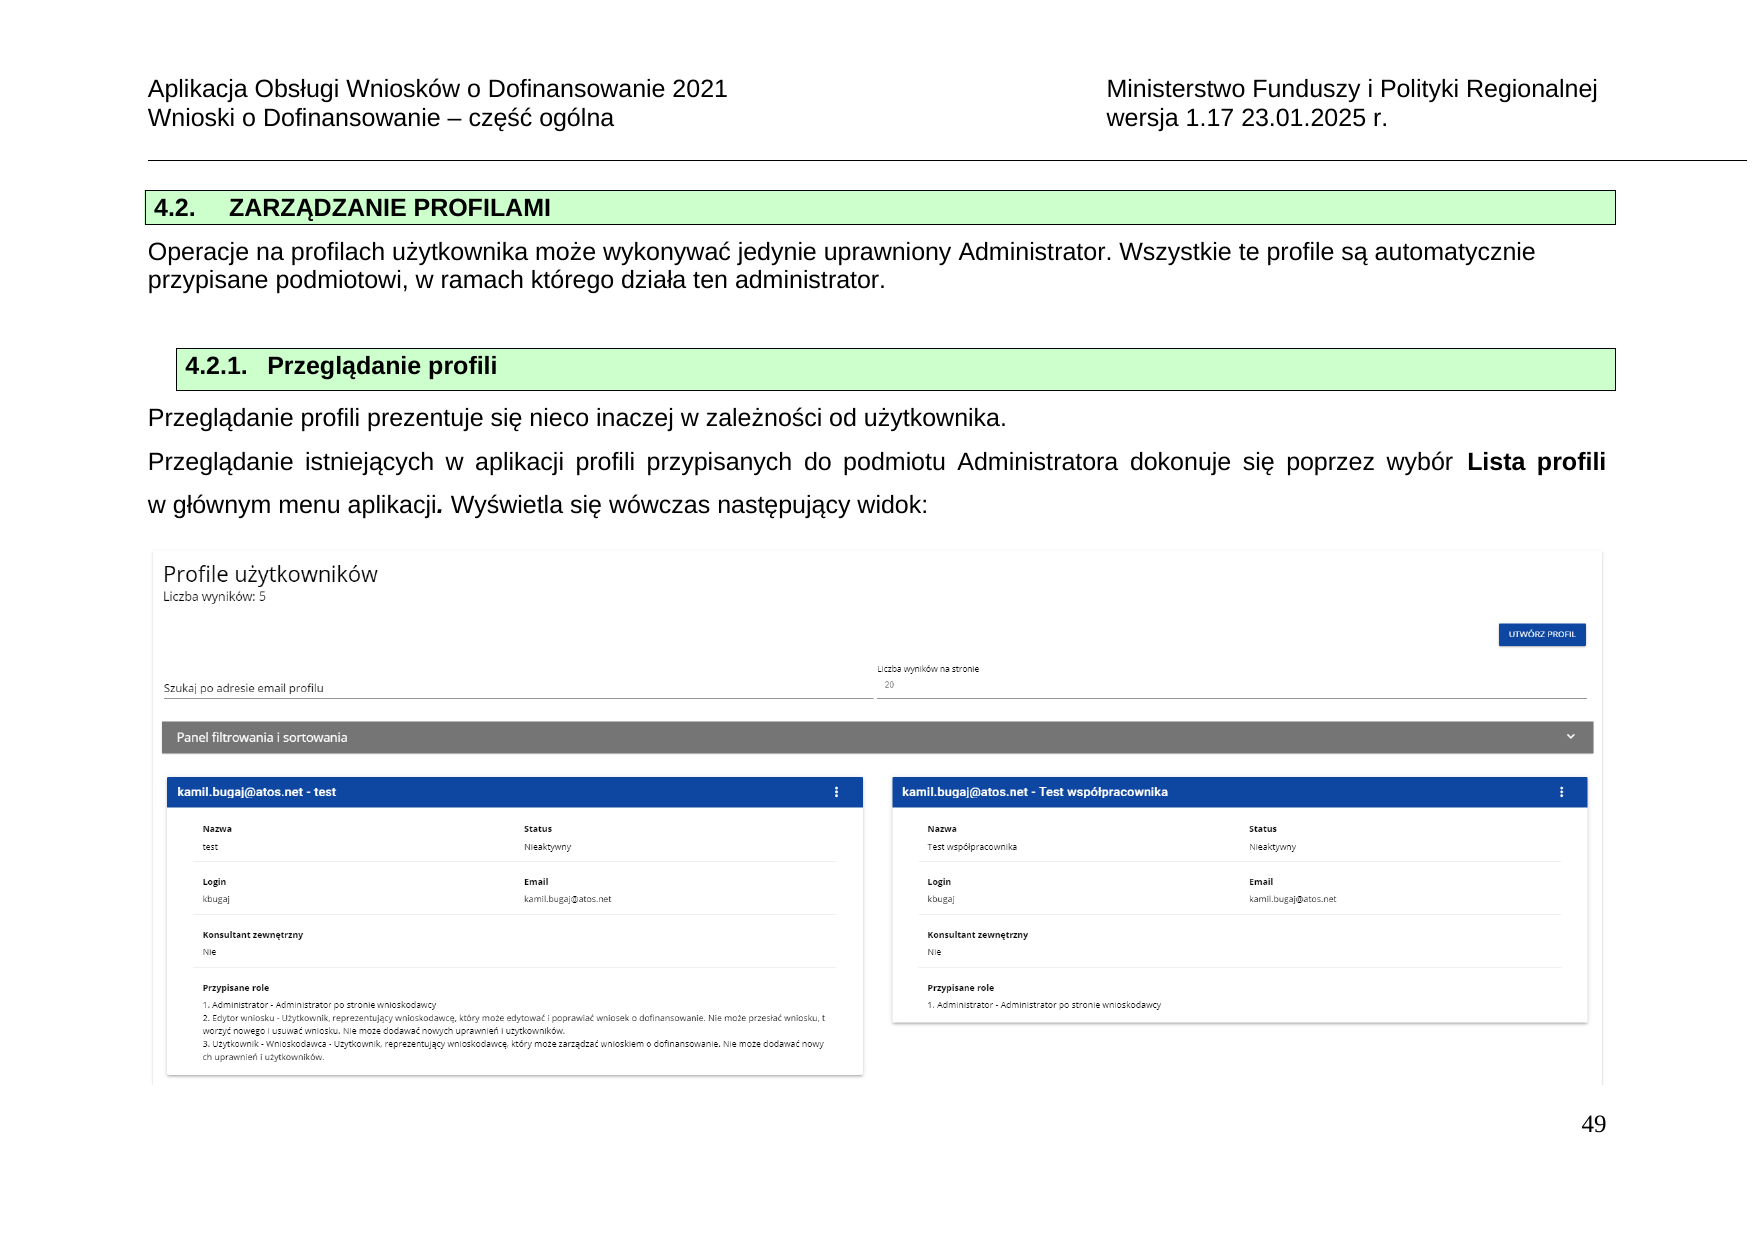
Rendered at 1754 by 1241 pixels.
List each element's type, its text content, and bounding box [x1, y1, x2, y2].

text Przeglądanie istniejących w aplikacji profili przypisanych do podmiotu Administratora dokonuje się poprzez wybór Lista profili w głównym menu aplikacji. Wyświetla się wówczas następujący widok: [148, 446, 1606, 518]
picture [147, 545, 1607, 1085]
subtitle Przeglądanie profili [177, 349, 1615, 390]
text Operacje na profilach użytkownika może wykonywać jedynie uprawniony Administrator. Wszystkie te profile są automatycznie przypisane podmiotowi, w ramach którego działa ten administrator. [148, 237, 1606, 294]
subtitle ZARZĄDZANIE PROFILAMI [146, 191, 1615, 224]
text Przeglądanie profili prezentuje się nieco inaczej w zależności od użytkownika. [148, 403, 1606, 432]
